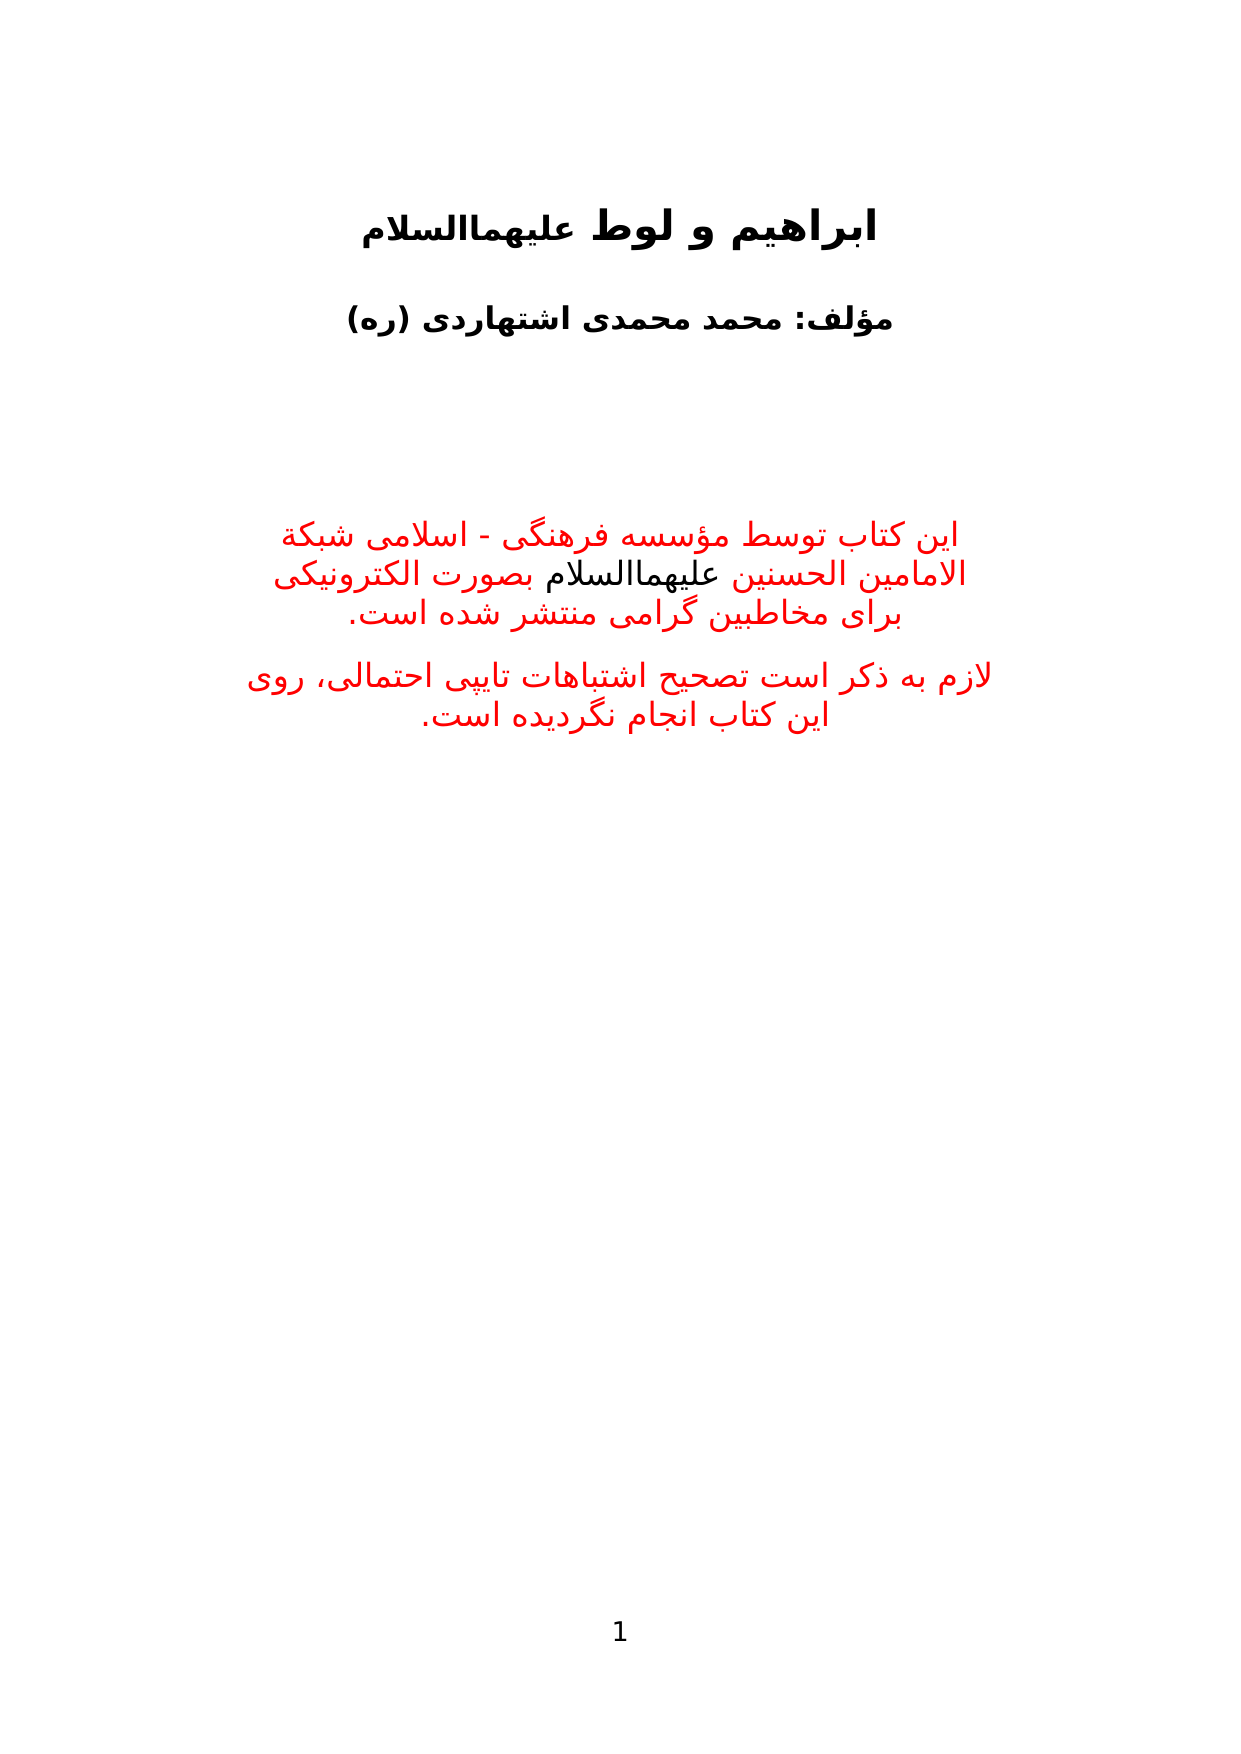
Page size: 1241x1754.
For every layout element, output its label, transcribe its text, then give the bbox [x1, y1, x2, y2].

text لازم به ذکر است تصحیح اشتباهات تایپی احتمالی، روی این کتاب انجام نگردیده است. [236, 657, 1004, 735]
text مؤلف: محمد محمدى اشتهاردى (ره) [236, 301, 1004, 337]
text این کتاب توسط مؤسسه فرهنگی - اسلامی شبکة الامامین الحسنین عليهما‌السلام بصورت الکترونیکی برای مخاطبین گرامی منتشر شده است. [236, 515, 1004, 632]
text ابراهيم و لوط عليهما‌السلام [236, 202, 1004, 251]
